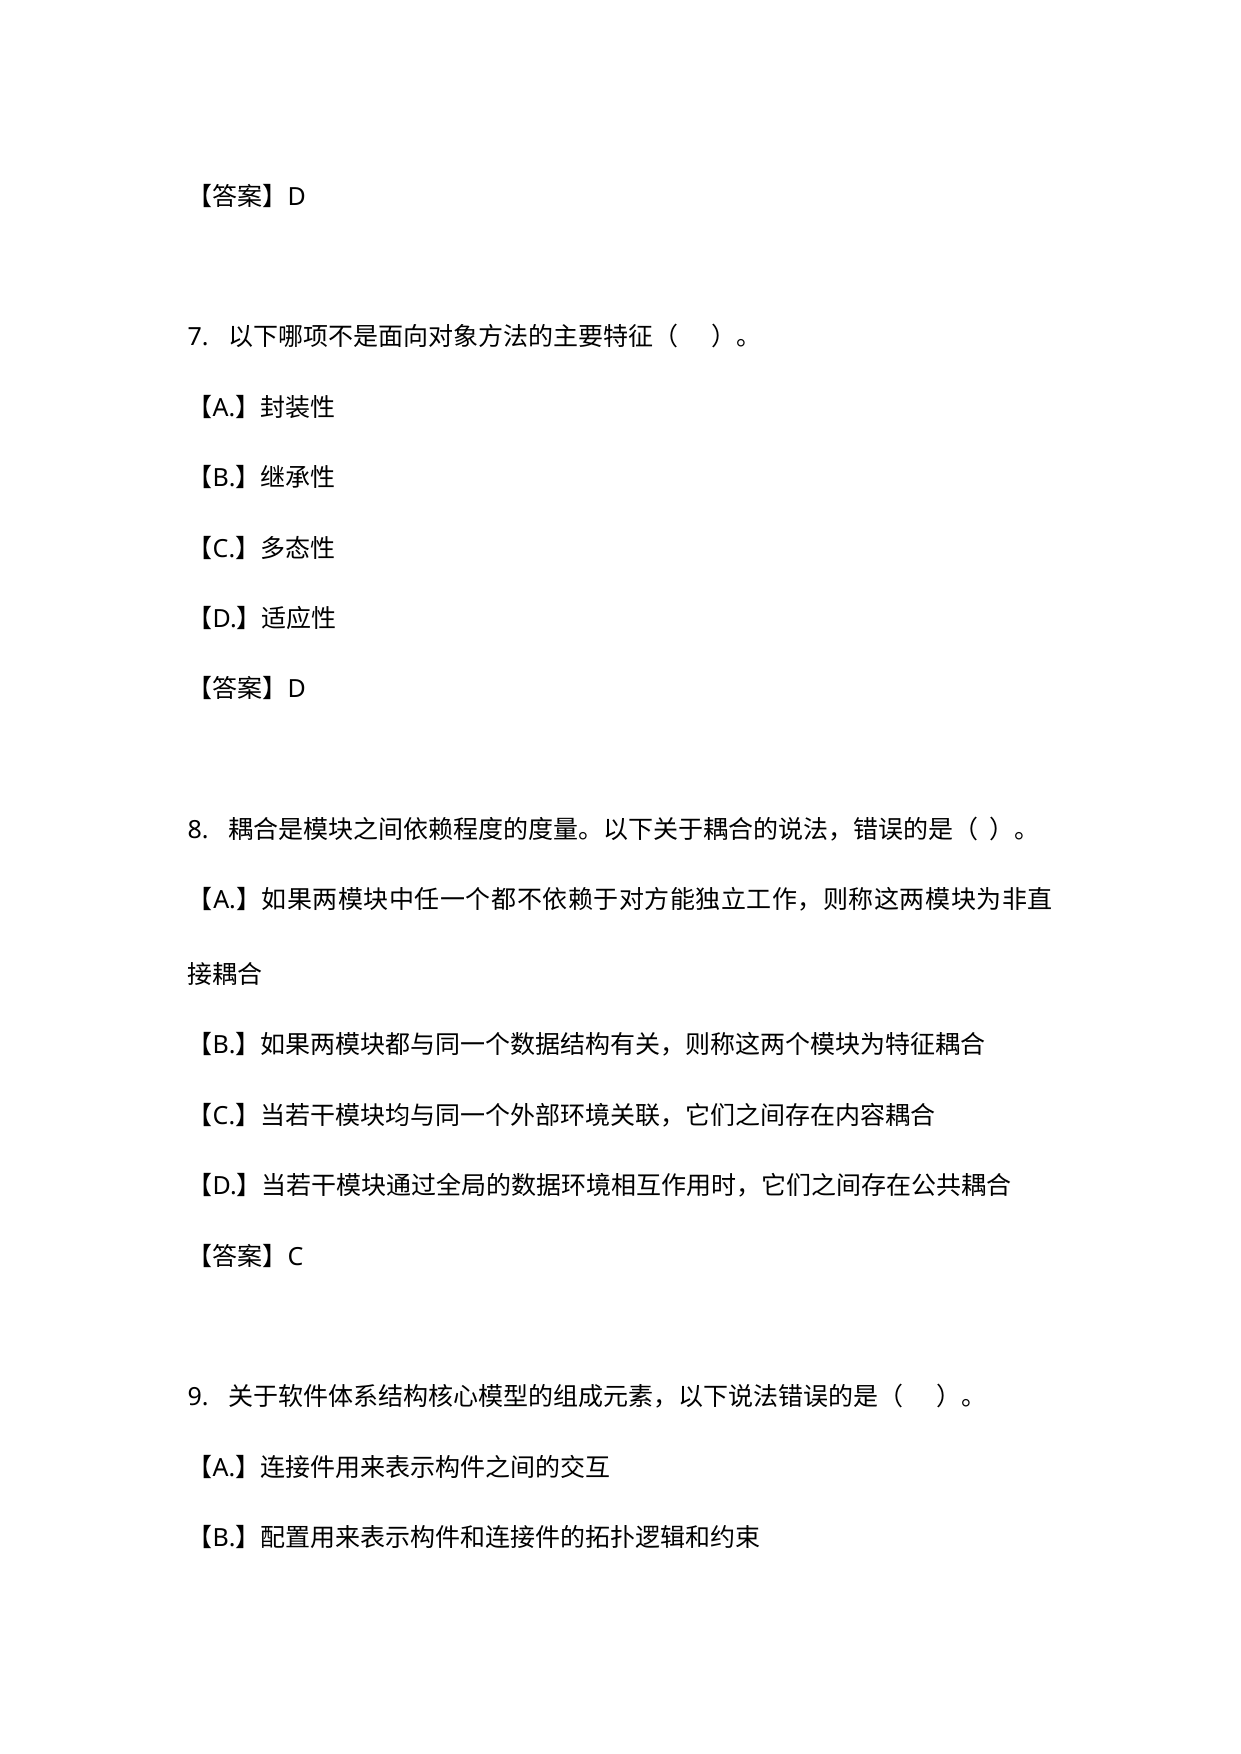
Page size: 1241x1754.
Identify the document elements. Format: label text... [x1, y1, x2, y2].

list 耦合是模块之间依赖程度的度量。以下关于耦合的说法，错误的是（ ）。 [187, 795, 1053, 860]
text 【B.】配置用来表示构件和连接件的拓扑逻辑和约束 [187, 1503, 1053, 1568]
text 【A.】封装性 [187, 373, 1053, 438]
text 【C.】多态性 [187, 514, 1053, 579]
list 以下哪项不是面向对象方法的主要特征（ ）。 [187, 302, 1053, 367]
text 【D.】当若干模块通过全局的数据环境相互作用时，它们之间存在公共耦合 [187, 1151, 1053, 1216]
text 【答案】D [187, 654, 1053, 719]
text 【C.】当若干模块均与同一个外部环境关联，它们之间存在内容耦合 [187, 1081, 1053, 1146]
text 【D.】适应性 [187, 584, 1053, 649]
text 【B.】如果两模块都与同一个数据结构有关，则称这两个模块为特征耦合 [187, 1011, 1053, 1076]
text 【答案】C [187, 1222, 1053, 1287]
text 【A.】如果两模块中任一个都不依赖于对方能独立工作，则称这两模块为非直接耦合 [187, 866, 1053, 1005]
text 【B.】继承性 [187, 443, 1053, 508]
text 【A.】连接件用来表示构件之间的交互 [187, 1433, 1053, 1498]
text 【答案】D [187, 162, 1053, 227]
list 关于软件体系结构核心模型的组成元素，以下说法错误的是（ ）。 [187, 1362, 1053, 1427]
